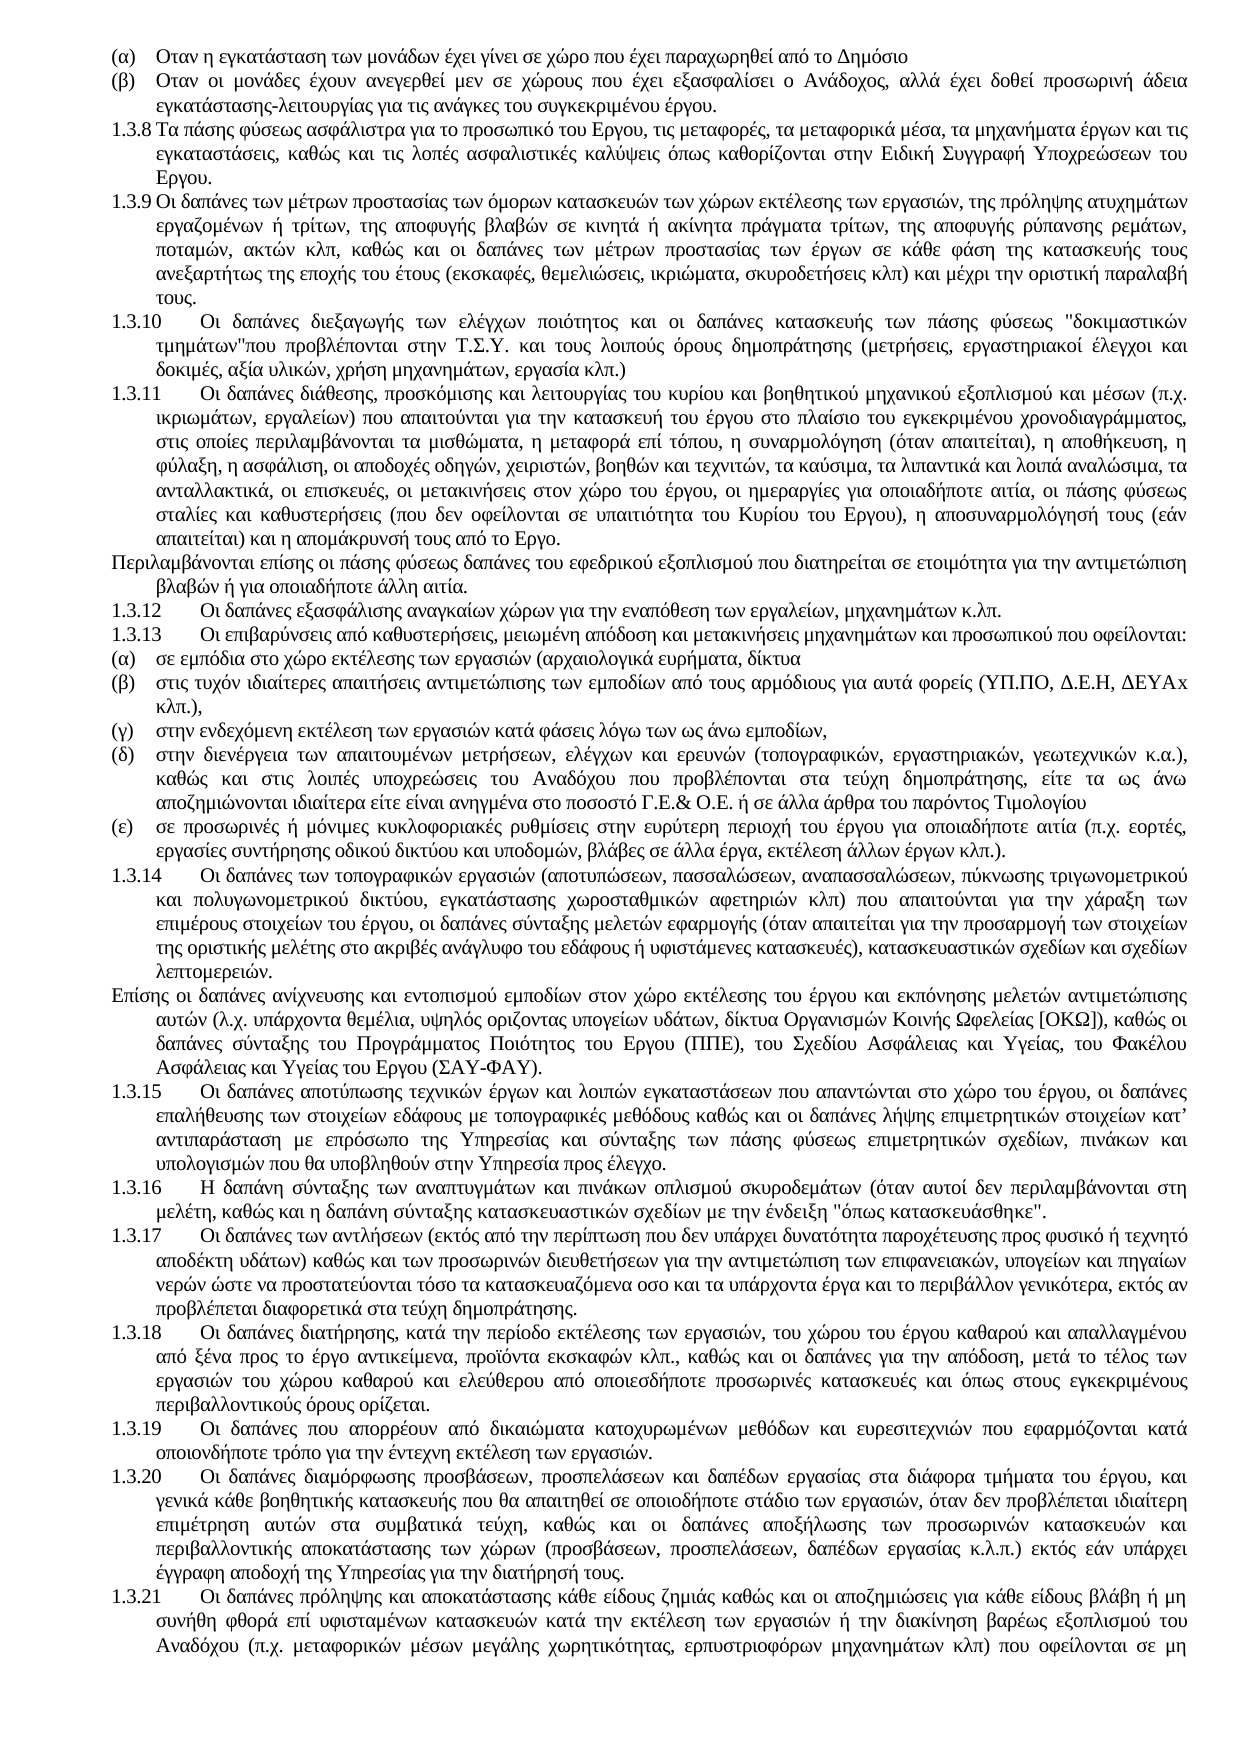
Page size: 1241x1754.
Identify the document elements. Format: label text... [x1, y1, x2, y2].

text (β) Οταν οι μονάδες έχουν ανεγερθεί μεν σε χώρους που έχει εξασφαλίσει ο Ανάδοχος, αλλά έχει δοθεί προσωρινή άδεια εγκατάστασης-λειτουργίας για τις ανάγκες του συγκεκριμένου έργου. [111, 68, 1188, 117]
list Οι δαπάνες που απορρέουν από δικαιώματα κατοχυρωμένων μεθόδων και ευρεσιτεχνιών που εφαρμόζονται κατά οποιονδήποτε τρόπο για την έντεχνη εκτέλεση των εργασιών. [111, 1416, 1188, 1464]
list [111, 1584, 1188, 1657]
list Οι δαπάνες αποτύπωσης τεχνικών έργων και λοιπών εγκαταστάσεων που απαντώνται στο χώρο του έργου, οι δαπάνες επαλήθευσης των στοιχείων εδάφους με τοπογραφικές μεθόδους καθώς και οι δαπάνες λήψης επιμετρητικών στοιχείων κατ’ αντιπαράσταση με επρόσωπο της Υπηρεσίας και σύνταξης των πάσης φύσεως επιμετρητικών σχεδίων, πινάκων και υπολογισμών που θα υποβληθούν στην Υπηρεσία προς έλεγχο. [111, 1079, 1188, 1175]
list Οι δαπάνες διεξαγωγής των ελέγχων ποιότητος και οι δαπάνες κατασκευής των πάσης φύσεως "δοκιμαστικών τμημάτων"που προβλέπονται στην Τ.Σ.Υ. και τους λοιπούς όρους δημοπράτησης (μετρήσεις, εργαστηριακοί έλεγχοι και δοκιμές, αξία υλικών, χρήση μηχανημάτων, εργασία κλπ.) [111, 309, 1188, 381]
text Επίσης οι δαπάνες ανίχνευσης και εντοπισμού εμποδίων στον χώρο εκτέλεσης του έργου και εκπόνησης μελετών αντιμετώπισης αυτών (λ.χ. υπάρχοντα θεμέλια, υψηλός οριζοντας υπογείων υδάτων, δίκτυα Οργανισμών Κοινής Ωφελείας [ΟΚΩ]), καθώς οι δαπάνες σύνταξης του Προγράμματος Ποιότητος του Εργου (ΠΠΕ), του Σχεδίου Ασφάλειας και Υγείας, του Φακέλου Ασφάλειας και Υγείας του Εργου (ΣΑΥ-ΦΑΥ). [111, 983, 1188, 1079]
list Τα πάσης φύσεως ασφάλιστρα για το προσωπικό του Εργου, τις μεταφορές, τα μεταφορικά μέσα, τα μηχανήματα έργων και τις εγκαταστάσεις, καθώς και τις λοπές ασφαλιστικές καλύψεις όπως καθορίζονται στην Ειδική Συγγραφή Υποχρεώσεων του Εργου. [111, 117, 1188, 189]
list Οι δαπάνες διάθεσης, προσκόμισης και λειτουργίας του κυρίου και βοηθητικού μηχανικού εξοπλισμού και μέσων (π.χ. ικριωμάτων, εργαλείων) που απαιτούνται για την κατασκευή του έργου στο πλαίσιο του εγκεκριμένου χρονοδιαγράμματος, στις οποίες περιλαμβάνονται τα μισθώματα, η μεταφορά επί τόπου, η συναρμολόγηση (όταν απαιτείται), η αποθήκευση, η φύλαξη, η ασφάλιση, οι αποδοχές οδηγών, χειριστών, βοηθών και τεχνιτών, τα καύσιμα, τα λιπαντικά και λοιπά αναλώσιμα, τα ανταλλακτικά, οι επισκευές, οι μετακινήσεις στον χώρο του έργου, οι ημεραργίες για οποιαδήποτε αιτία, οι πάσης φύσεως σταλίες και καθυστερήσεις (που δεν οφείλονται σε υπαιτιότητα του Κυρίου του Εργου), η αποσυναρμολόγησή τους (εάν απαιτείται) και η απομάκρυνσή τους από το Εργο. [111, 381, 1188, 550]
text (β) στις τυχόν ιδιαίτερες απαιτήσεις αντιμετώπισης των εμποδίων από τους αρμόδιους για αυτά φορείς (ΥΠ.ΠΟ, Δ.Ε.Η, ΔΕΥΑx κλπ.), [111, 670, 1188, 718]
text (δ) στην διενέργεια των απαιτουμένων μετρήσεων, ελέγχων και ερευνών (τοπογραφικών, εργαστηριακών, γεωτεχνικών κ.α.), καθώς και στις λοιπές υποχρεώσεις του Αναδόχου που προβλέπονται στα τεύχη δημοπράτησης, είτε τα ως άνω αποζημιώνονται ιδιαίτερα είτε είναι ανηγμένα στο ποσοστό Γ.Ε.& Ο.Ε. ή σε άλλα άρθρα του παρόντος Τιμολογίου [111, 742, 1188, 814]
list Η δαπάνη σύνταξης των αναπτυγμάτων και πινάκων οπλισμού σκυροδεμάτων (όταν αυτοί δεν περιλαμβάνονται στη μελέτη, καθώς και η δαπάνη σύνταξης κατασκευαστικών σχεδίων με την ένδειξη "όπως κατασκευάσθηκε". [111, 1175, 1188, 1223]
text (ε) σε προσωρινές ή μόνιμες κυκλοφοριακές ρυθμίσεις στην ευρύτερη περιοχή του έργου για οποιαδήποτε αιτία (π.χ. εορτές, εργασίες συντήρησης οδικού δικτύου και υποδομών, βλάβες σε άλλα έργα, εκτέλεση άλλων έργων κλπ.). [111, 814, 1188, 862]
text (α) Οταν η εγκατάσταση των μονάδων έχει γίνει σε χώρο που έχει παραχωρηθεί από το Δημόσιο [111, 44, 1188, 68]
text (γ) στην ενδεχόμενη εκτέλεση των εργασιών κατά φάσεις λόγω των ως άνω εμποδίων, [111, 718, 1188, 742]
list Οι δαπάνες εξασφάλισης αναγκαίων χώρων για την εναπόθεση των εργαλείων, μηχανημάτων κ.λπ. [111, 598, 1188, 622]
text Περιλαμβάνονται επίσης οι πάσης φύσεως δαπάνες του εφεδρικού εξοπλισμού που διατηρείται σε ετοιμότητα για την αντιμετώπιση βλαβών ή για οποιαδήποτε άλλη αιτία. [111, 550, 1188, 598]
list Οι επιβαρύνσεις από καθυστερήσεις, μειωμένη απόδοση και μετακινήσεις μηχανημάτων και προσωπικού που οφείλονται: [111, 622, 1188, 646]
text (α) σε εμπόδια στο χώρο εκτέλεσης των εργασιών (αρχαιολογικά ευρήματα, δίκτυα [111, 646, 1188, 670]
list Οι δαπάνες διατήρησης, κατά την περίοδο εκτέλεσης των εργασιών, του χώρου του έργου καθαρού και απαλλαγμένου από ξένα προς το έργο αντικείμενα, προϊόντα εκσκαφών κλπ., καθώς και οι δαπάνες για την απόδοση, μετά το τέλος των εργασιών του χώρου καθαρού και ελεύθερου από οποιεσδήποτε προσωρινές κατασκευές και όπως στους εγκεκριμένους περιβαλλοντικούς όρους ορίζεται. [111, 1320, 1188, 1416]
list Οι δαπάνες των τοπογραφικών εργασιών (αποτυπώσεων, πασσαλώσεων, αναπασσαλώσεων, πύκνωσης τριγωνομετρικού και πολυγωνομετρικού δικτύου, εγκατάστασης χωροσταθμικών αφετηριών κλπ) που απαιτούνται για την χάραξη των επιμέρους στοιχείων του έργου, οι δαπάνες σύνταξης μελετών εφαρμογής (όταν απαιτείται για την προσαρμογή των στοιχείων της οριστικής μελέτης στο ακριβές ανάγλυφο του εδάφους ή υφιστάμενες κατασκευές), κατασκευαστικών σχεδίων και σχεδίων λεπτομερειών. [111, 862, 1188, 983]
list Οι δαπάνες διαμόρφωσης προσβάσεων, προσπελάσεων και δαπέδων εργασίας στα διάφορα τμήματα του έργου, και γενικά κάθε βοηθητικής κατασκευής που θα απαιτηθεί σε οποιοδήποτε στάδιο των εργασιών, όταν δεν προβλέπεται ιδιαίτερη επιμέτρηση αυτών στα συμβατικά τεύχη, καθώς και οι δαπάνες αποξήλωσης των προσωρινών κατασκευών και περιβαλλοντικής αποκατάστασης των χώρων (προσβάσεων, προσπελάσεων, δαπέδων εργασίας κ.λ.π.) εκτός εάν υπάρχει έγγραφη αποδοχή της Υπηρεσίας για την διατήρησή τους. [111, 1464, 1188, 1584]
list Οι δαπάνες των αντλήσεων (εκτός από την περίπτωση που δεν υπάρχει δυνατότητα παροχέτευσης προς φυσικό ή τεχνητό αποδέκτη υδάτων) καθώς και των προσωρινών διευθετήσεων για την αντιμετώπιση των επιφανειακών, υπογείων και πηγαίων νερών ώστε να προστατεύονται τόσο τα κατασκευαζόμενα οσο και τα υπάρχοντα έργα και το περιβάλλον γενικότερα, εκτός αν προβλέπεται διαφορετικά στα τεύχη δημοπράτησης. [111, 1223, 1188, 1320]
list Οι δαπάνες των μέτρων προστασίας των όμορων κατασκευών των χώρων εκτέλεσης των εργασιών, της πρόληψης ατυχημάτων εργαζομένων ή τρίτων, της αποφυγής βλαβών σε κινητά ή ακίνητα πράγματα τρίτων, της αποφυγής ρύπανσης ρεμάτων, ποταμών, ακτών κλπ, καθώς και οι δαπάνες των μέτρων προστασίας των έργων σε κάθε φάση της κατασκευής τους ανεξαρτήτως της εποχής του έτους (εκσκαφές, θεμελιώσεις, ικριώματα, σκυροδετήσεις κλπ) και μέχρι την οριστική παραλαβή τους. [111, 189, 1188, 309]
